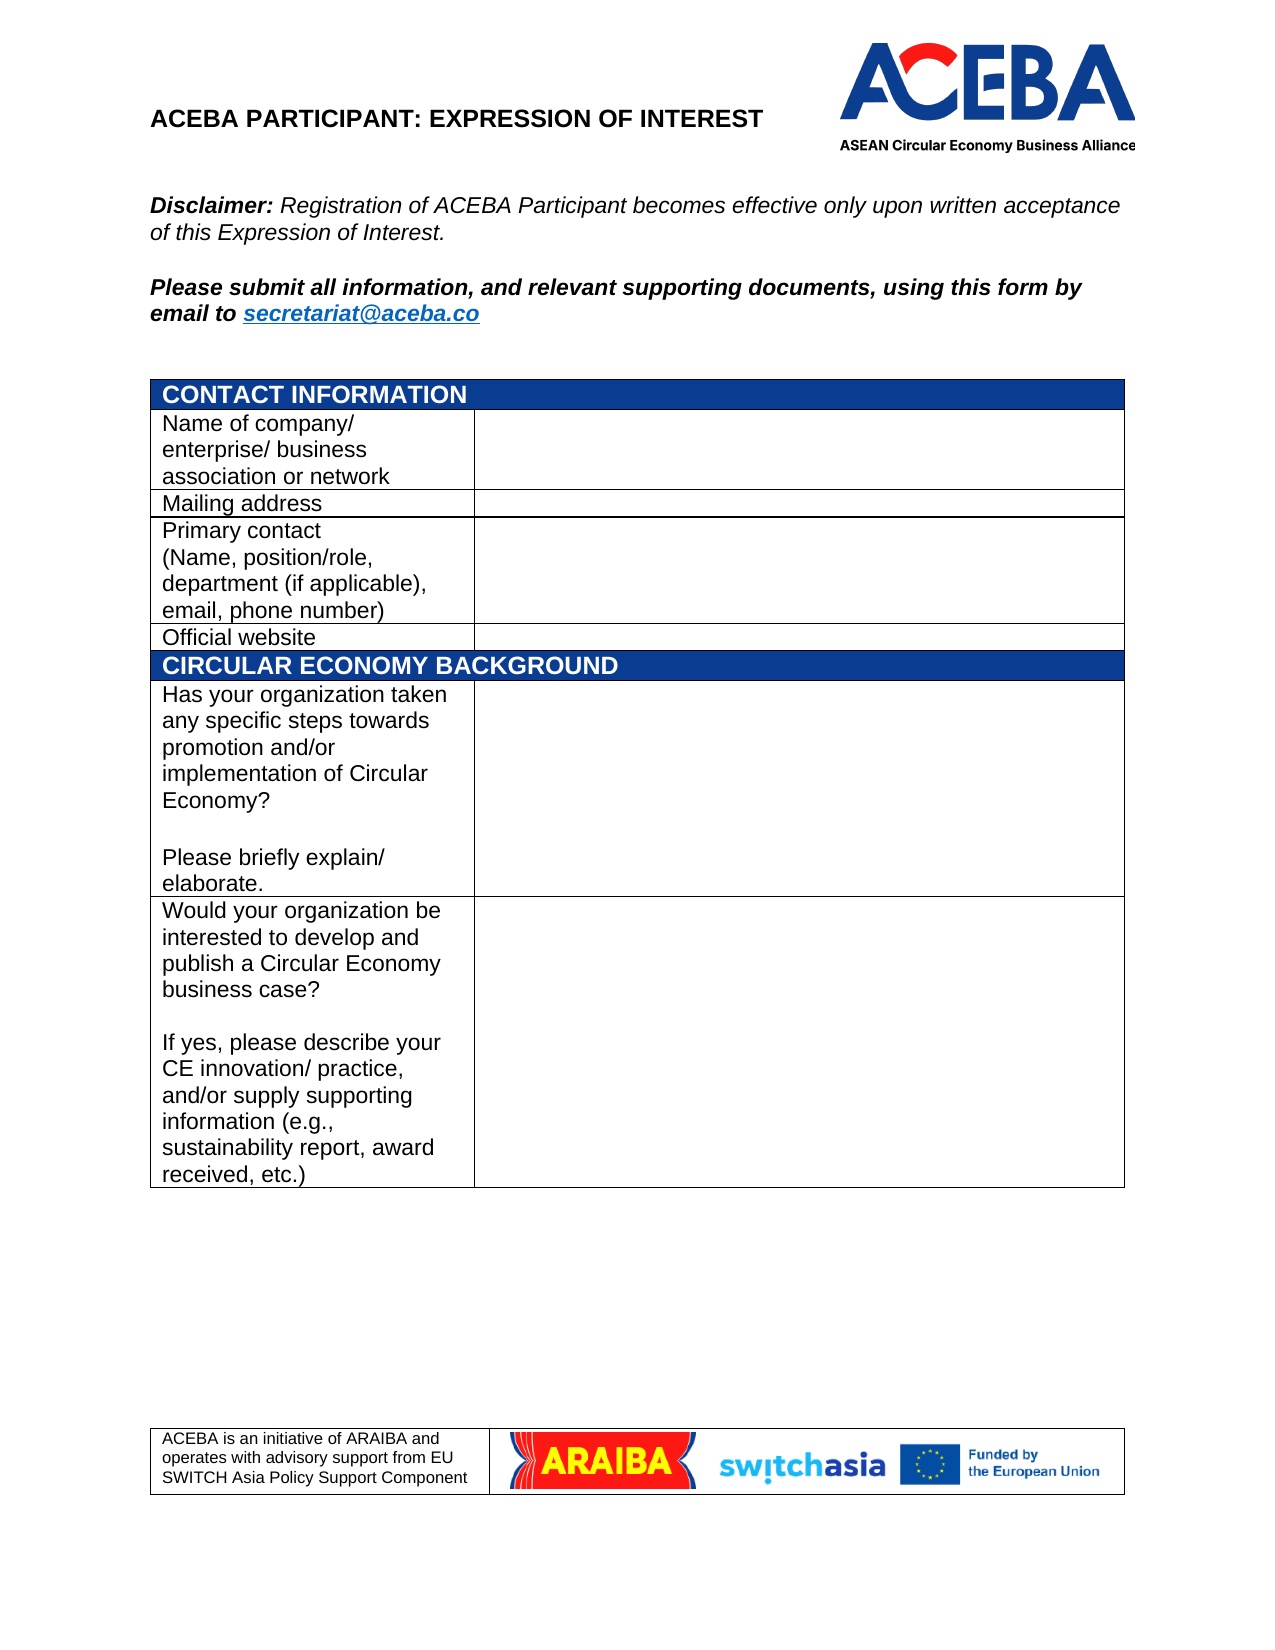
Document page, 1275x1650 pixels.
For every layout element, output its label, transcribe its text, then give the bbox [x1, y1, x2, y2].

table_cell CIRCULAR ECONOMY BACKGROUND [151, 651, 1124, 680]
picture [500, 1429, 1110, 1494]
text Disclaimer: Registration of ACEBA Participant becomes effective only upon written acceptance of this Expression of Interest. [150, 192, 1125, 245]
table_cell Primary contact (Name, position/role, department (if applicable), email, phone number) [151, 518, 474, 623]
picture [840, 43, 1135, 153]
table_cell Name of company/ enterprise/ business association or network [151, 410, 474, 489]
table_cell Would your organization be interested to develop and publish a Circular Economy business case? If yes, please describe your CE innovation/ practice, and/or supply supporting information (e.g., sustainability report, award received, etc.) [151, 897, 474, 1187]
table_cell [475, 624, 1124, 650]
table_cell [475, 897, 1124, 1187]
table_header CONTACT INFORMATION [151, 380, 1124, 409]
text Please submit all information, and relevant supporting documents, using this form by email to secretariat@aceba.co [150, 274, 1125, 326]
table_cell [475, 518, 1124, 623]
table_cell Mailing address [151, 490, 474, 516]
table_cell [475, 410, 1124, 489]
table_cell [475, 681, 1124, 896]
table_cell Official website [151, 624, 474, 650]
table_cell Has your organization taken any specific steps towards promotion and/or implementation of Circular Economy? Please briefly explain/ elaborate. [151, 681, 474, 896]
table_cell [475, 490, 1124, 516]
